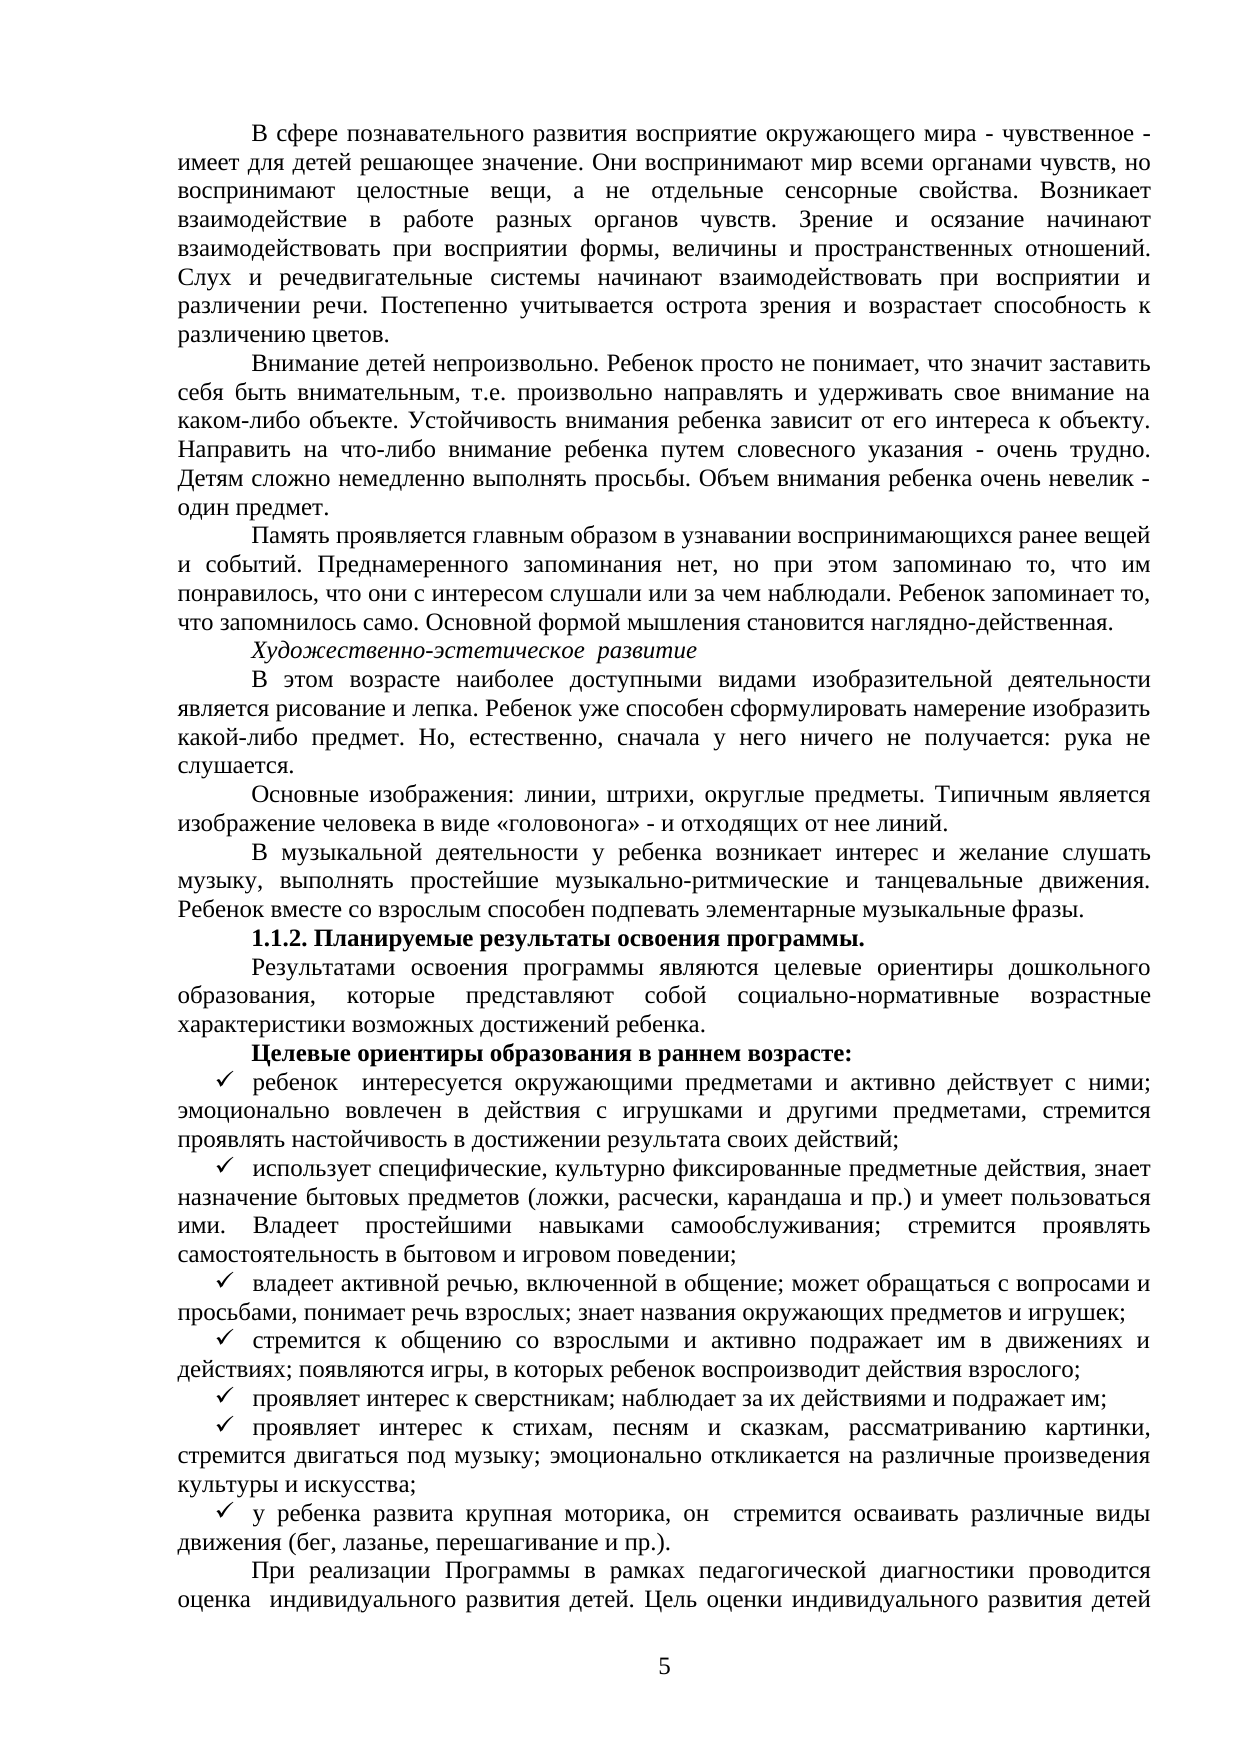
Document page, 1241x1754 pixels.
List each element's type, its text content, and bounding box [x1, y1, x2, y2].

text Внимание детей непроизвольно. Ребенок просто не понимает, что значит заставить себя быть внимательным, т.е. произвольно направлять и удерживать свое внимание на каком-либо объекте. Устойчивость внимания ребенка зависит от его интереса к объекту. Направить на что-либо внимание ребенка путем словесного указания - очень трудно. Детям сложно немедленно выполнять просьбы. Объем внимания ребенка очень невелик - один предмет. [177, 348, 1152, 521]
text Память проявляется главным образом в узнавании воспринимающихся ранее вещей и событий. Преднамеренного запоминания нет, но при этом запоминаю то, что им понравилось, что они с интересом слушали или за чем наблюдали. Ребенок запоминает то, что запомнилось само. Основной формой мышления становится наглядно-действенная. [177, 521, 1152, 636]
list владеет активной речью, включенной в общение; может обращаться с вопросами и просьбами, понимает речь взрослых; знает названия окружающих предметов и игрушек; [177, 1268, 1152, 1326]
text В сфере познавательного развития восприятие окружающего мира - чувственное - имеет для детей решающее значение. Они воспринимают мир всеми органами чувств, но воспринимают целостные вещи, а не отдельные сенсорные свойства. Возникает взаимодействие в работе разных органов чувств. Зрение и осязание начинают взаимодействовать при восприятии формы, величины и пространственных отношений. Слух и речедвигательные системы начинают взаимодействовать при восприятии и различении речи. Постепенно учитывается острота зрения и возрастает способность к различению цветов. [177, 118, 1152, 348]
list у ребенка развита крупная моторика, он стремится осваивать различные виды движения (бег, лазанье, перешагивание и пр.). [177, 1498, 1152, 1556]
text Художественно-эстетическое развитие [177, 636, 1152, 664]
list стремится к общению со взрослыми и активно подражает им в движениях и действиях; появляются игры, в которых ребенок воспроизводит действия взрослого; [177, 1326, 1152, 1383]
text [177, 1556, 1152, 1613]
list проявляет интерес к стихам, песням и сказкам, рассматриванию картинки, стремится двигаться под музыку; эмоционально откликается на различные произведения культуры и искусства; [177, 1412, 1152, 1498]
text В музыкальной деятельности у ребенка возникает интерес и желание слушать музыку, выполнять простейшие музыкально-ритмические и танцевальные движения. Ребенок вместе со взрослым способен подпевать элементарные музыкальные фразы. [177, 837, 1152, 923]
text Целевые ориентиры образования в раннем возрасте: [177, 1038, 1152, 1067]
list ребенок интересуется окружающими предметами и активно действует с ними; эмоционально вовлечен в действия с игрушками и другими предметами, стремится проявлять настойчивость в достижении результата своих действий; [177, 1067, 1152, 1153]
text Основные изображения: линии, штрихи, округлые предметы. Типичным является изображение человека в виде «головонога» - и отходящих от нее линий. [177, 779, 1152, 837]
text В этом возрасте наиболее доступными видами изобразительной деятельности является рисование и лепка. Ребенок уже способен сформулировать намерение изобразить какой-либо предмет. Но, естественно, сначала у него ничего не получается: рука не слушается. [177, 664, 1152, 779]
text 1.1.2. Планируемые результаты освоения программы. [177, 923, 1152, 952]
text Результатами освоения программы являются целевые ориентиры дошкольного образования, которые представляют собой социально-нормативные возрастные характеристики возможных достижений ребенка. [177, 952, 1152, 1038]
list проявляет интерес к сверстникам; наблюдает за их действиями и подражает им; [177, 1383, 1152, 1412]
list использует специфические, культурно фиксированные предметные действия, знает назначение бытовых предметов (ложки, расчески, карандаша и пр.) и умеет пользоваться ими. Владеет простейшими навыками самообслуживания; стремится проявлять самостоятельность в бытовом и игровом поведении; [177, 1153, 1152, 1268]
